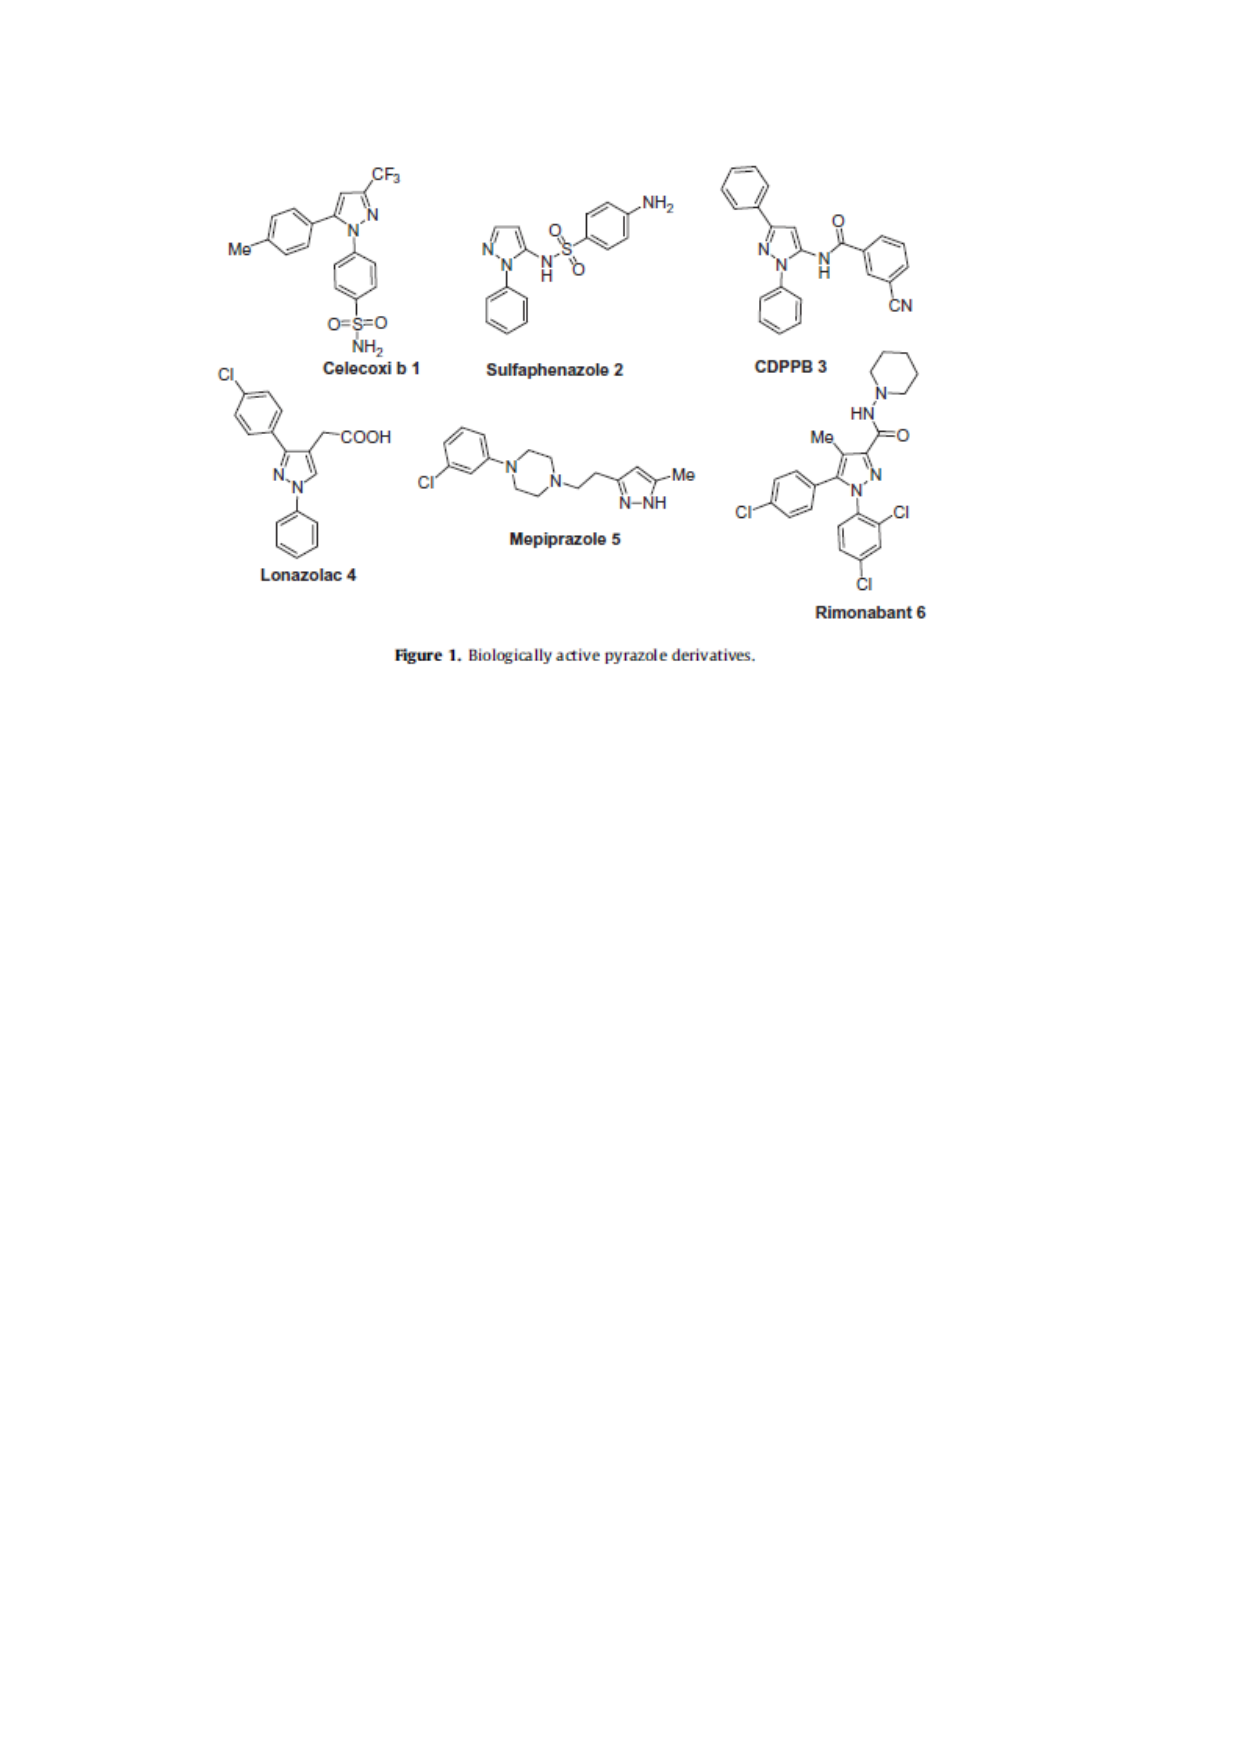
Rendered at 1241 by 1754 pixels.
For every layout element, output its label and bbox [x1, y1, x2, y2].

picture [187, 150, 1024, 672]
